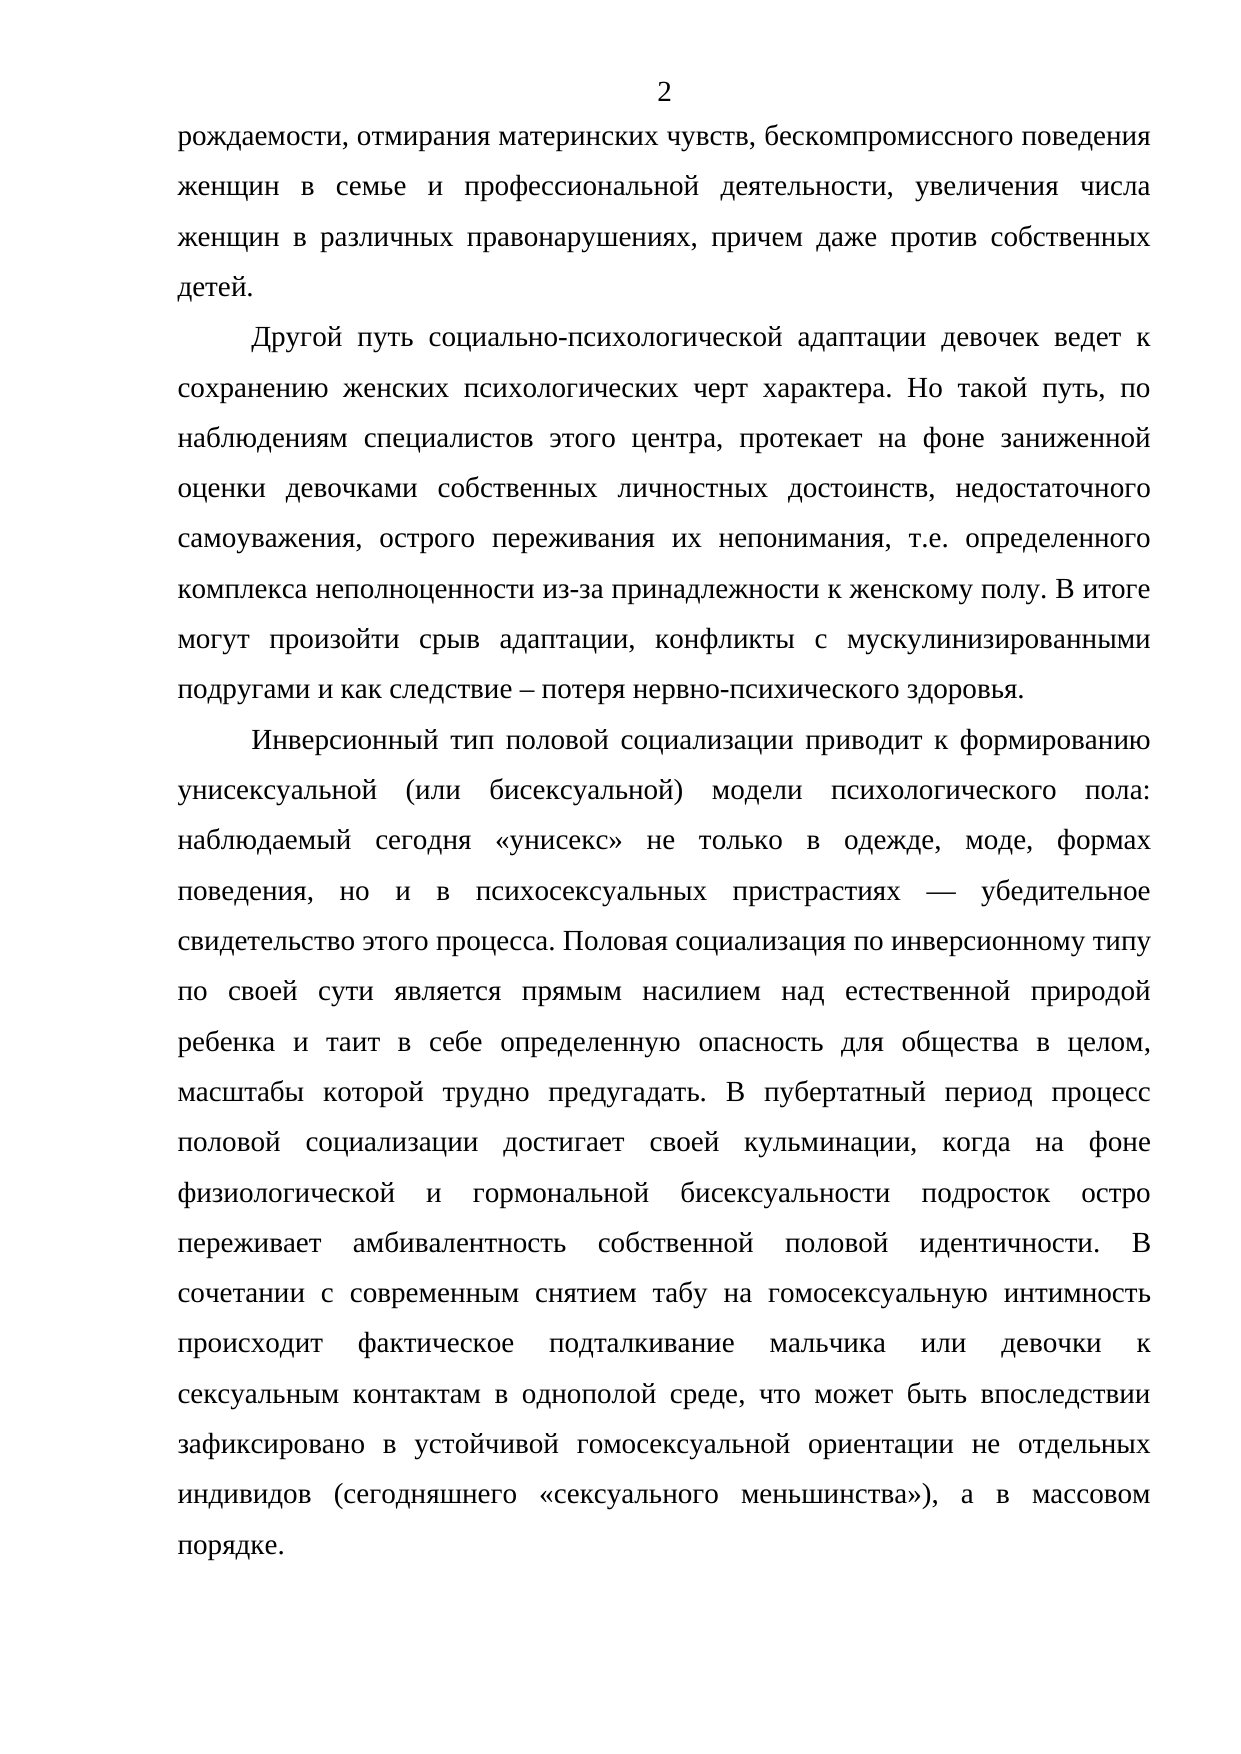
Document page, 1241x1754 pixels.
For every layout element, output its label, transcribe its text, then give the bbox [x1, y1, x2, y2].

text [177, 118, 1152, 303]
text Инверсионный тип половой социализации приводит к формированию унисексуальной (или бисексуальной) модели психологического пола: наблюдаемый сегодня «унисекс» не только в одежде, моде, формах поведения, но и в психосексуальных пристрастиях — убедительное свидетельство этого процесса. Половая социализация по инверсионному типу по своей сути является прямым насилием над естественной природой ребенка и таит в себе определенную опасность для общества в целом, масштабы которой трудно предугадать. В пубертатный период процесс половой социализации достигает своей кульминации, когда на фоне физиологической и гормональной бисексуальности подросток остро переживает амбивалентность собственной половой идентичности. В сочетании с современным снятием табу на гомосексуальную интимность происходит фактическое подталкивание мальчика или девочки к сексуальным контактам в однополой среде, что может быть впоследствии зафиксировано в устойчивой гомосексуальной ориентации не отдельных индивидов (сегодняшнего «сексуального меньшинства»), а в массовом порядке. [177, 722, 1152, 1560]
text Другой путь социально-психологической адаптации девочек ведет к сохранению женских психологических черт характера. Но такой путь, по наблюдениям специалистов этого центра, протекает на фоне заниженной оценки девочками собственных личностных достоинств, недостаточного самоуважения, острого переживания их непонимания, т.е. определенного комплекса неполноценности из-за принадлежности к женскому полу. В итоге могут произойти срыв адаптации, конфликты с мускулинизированными подругами и как следствие – потеря нервно-психического здоровья. [177, 319, 1152, 705]
